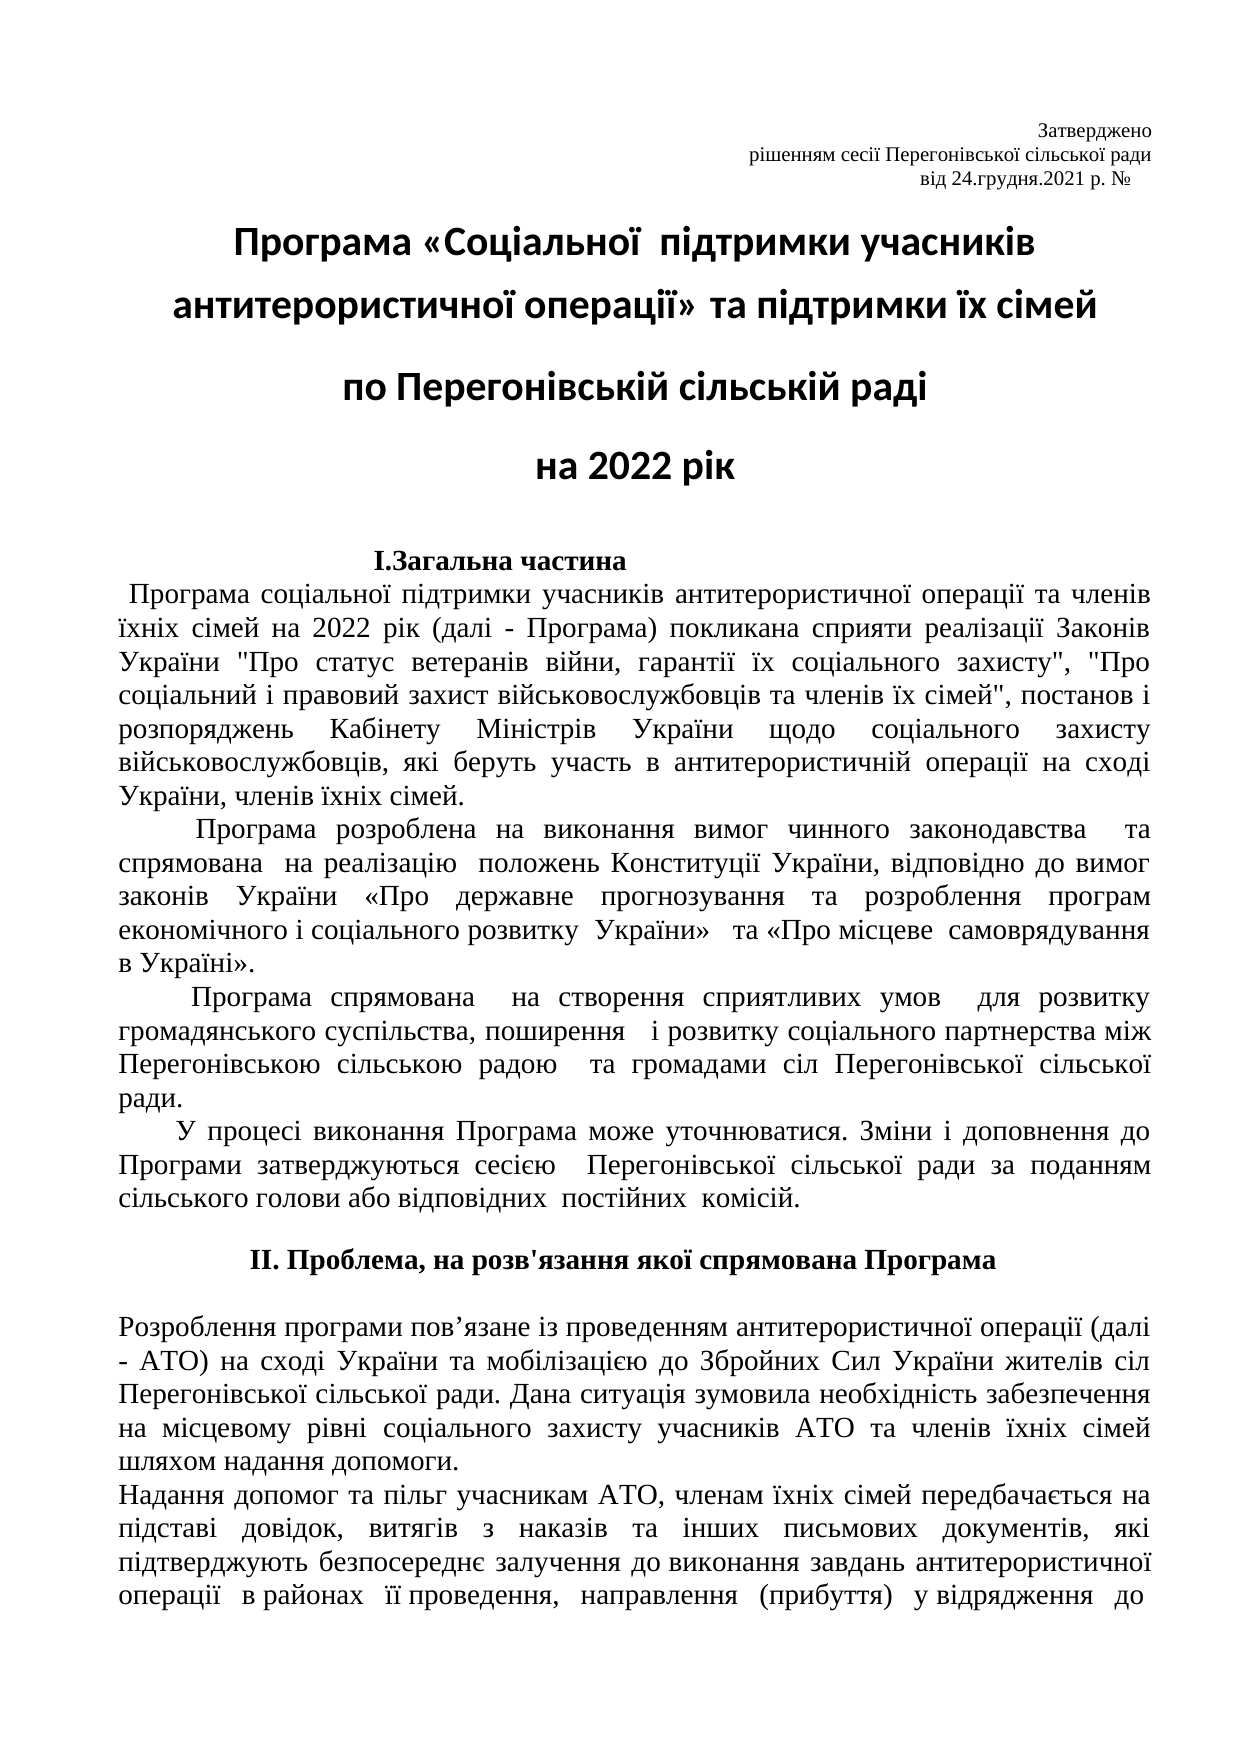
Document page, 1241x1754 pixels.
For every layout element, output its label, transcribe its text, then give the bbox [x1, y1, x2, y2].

text У процесі виконання Програма може уточнюватися. Зміни і доповнення до Програми затверджуються сесією Перегонівської сільської ради за поданням сільського голови або відповідних постійних комісій. [118, 1113, 1152, 1214]
text ІІ. Проблема, на розв'язання якої спрямована Програма [118, 1242, 1152, 1276]
text Програма спрямована на створення сприятливих умов для розвитку громадянського суспільства, поширення і розвитку соціального партнерства між Перегонівською сільською радою та громадами сіл Перегонівської сільської ради. [118, 979, 1152, 1113]
text Розроблення програми пов’язане із проведенням антитерористичної операції (далі - АТО) на сході України та мобілізацією до Збройних Сил України жителів сіл Перегонівської сільської ради. Дана ситуація зумовила необхідність забезпечення на місцевому рівні соціального захисту учасників АТО та членів їхніх сімей шляхом надання допомоги. [118, 1309, 1152, 1477]
text Програма соціальної підтримки учасників антитерористичної операції та членів їхніх сімей на 2022 рік (далі - Програма) покликана сприяти реалізації Законів України "Про статус ветеранів війни, гарантії їх соціального захисту", "Про соціальний і правовий захист військовослужбовців та членів їх сімей", постанов і розпоряджень Кабінету Міністрів України щодо соціального захисту військовослужбовців, які беруть участь в антитерористичній операції на сході України, членів їхніх сімей. [118, 577, 1152, 811]
text по Перегонівській сільській раді [118, 360, 1152, 411]
text Програма розроблена на виконання вимог чинного законодавства та спрямована на реалізацію положень Конституції України, відповідно до вимог законів України «Про державне прогнозування та розроблення програм економічного і соціального розвитку України» та «Про місцеве самоврядування в Україні». [118, 811, 1152, 979]
text Програма «Соціальної підтримки учасників антитерористичної операції» та підтримки їх сімей [118, 215, 1152, 331]
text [118, 1477, 1152, 1611]
text Затверджено [118, 118, 1152, 142]
text рішенням сесії Перегонівської сільської ради [118, 142, 1152, 166]
text на 2022 рік [118, 439, 1152, 490]
text від 24.грудня.2021 р. № [118, 166, 1152, 190]
text І.Загальна частина [118, 543, 1152, 577]
